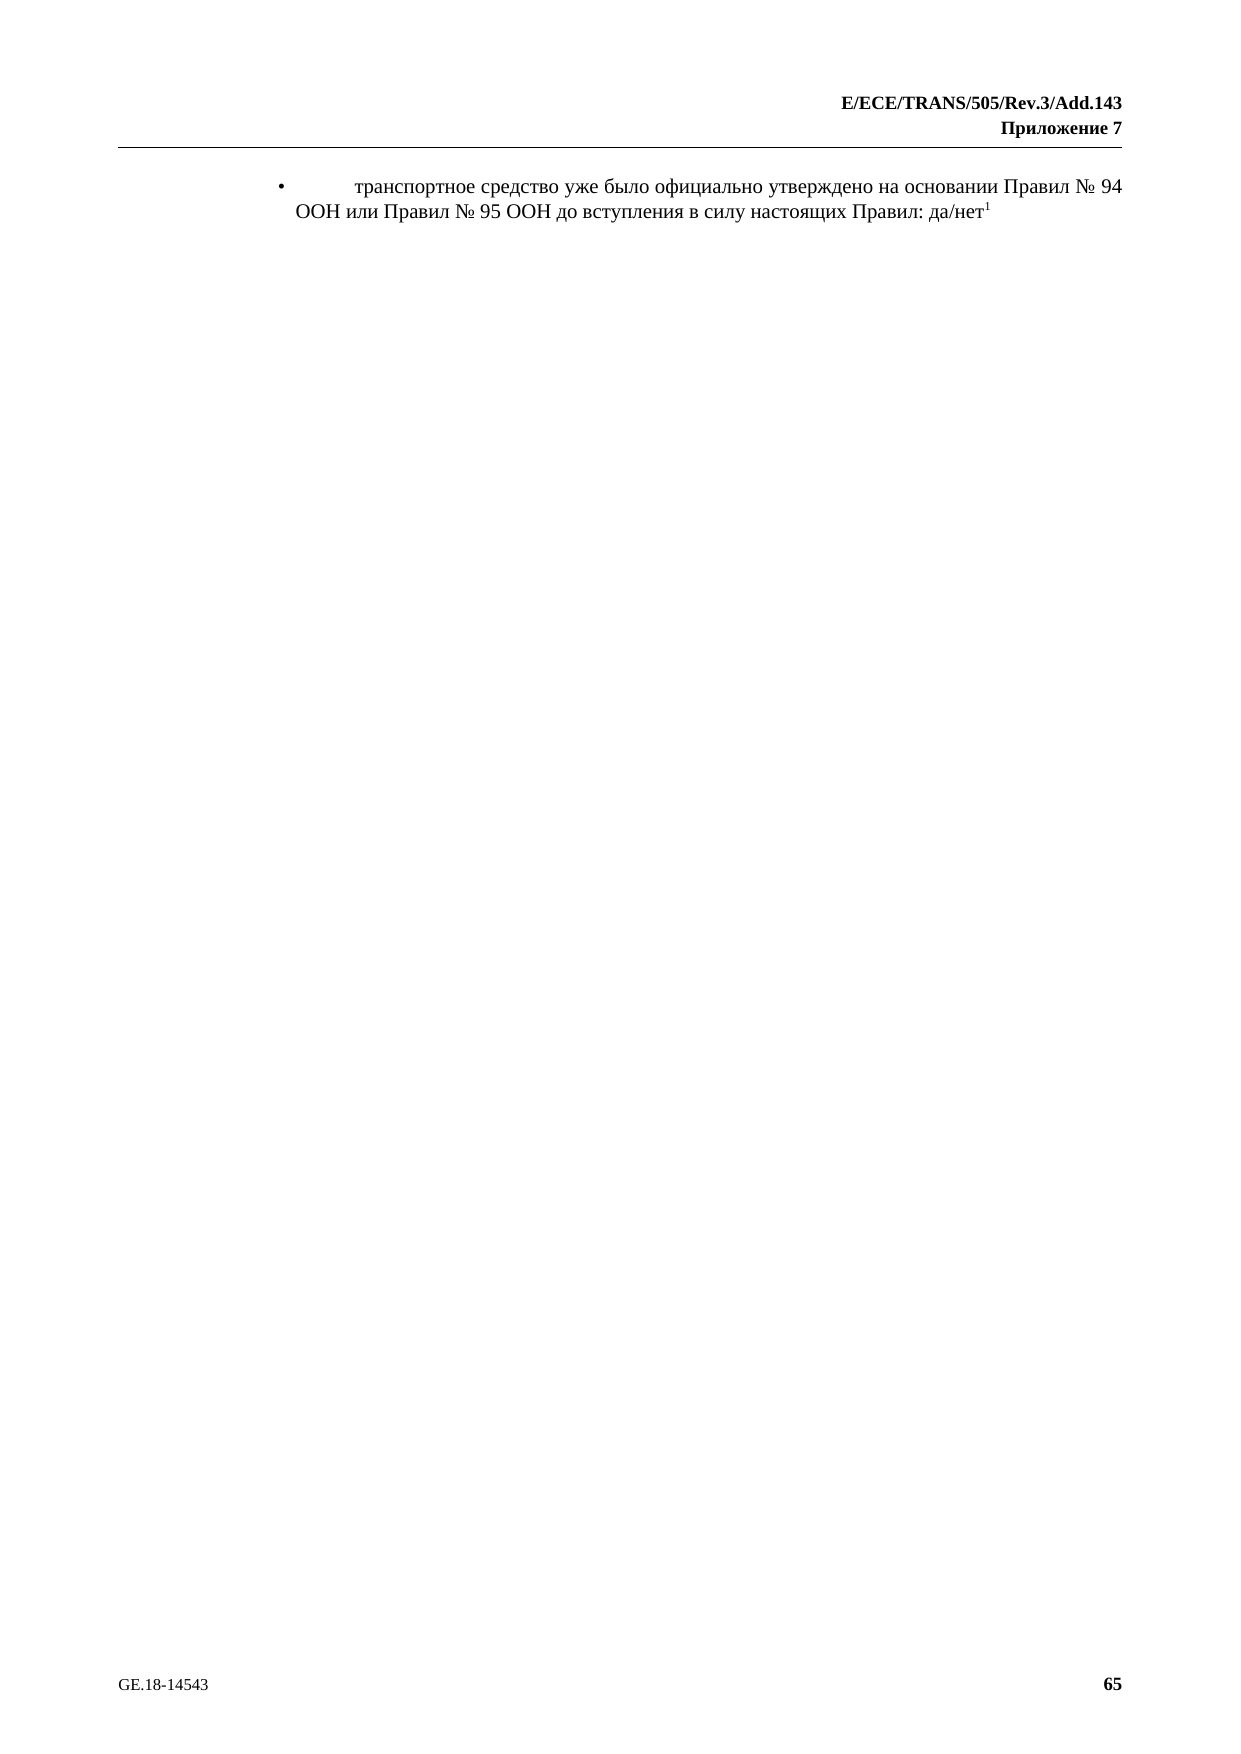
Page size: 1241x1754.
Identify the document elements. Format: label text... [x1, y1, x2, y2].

text транспортное средство уже было официально утверждено на основании Правил № 94 ООН или Правил № 95 ООН до вступления в силу настоящих Правил: да/нет1 [278, 173, 1122, 223]
